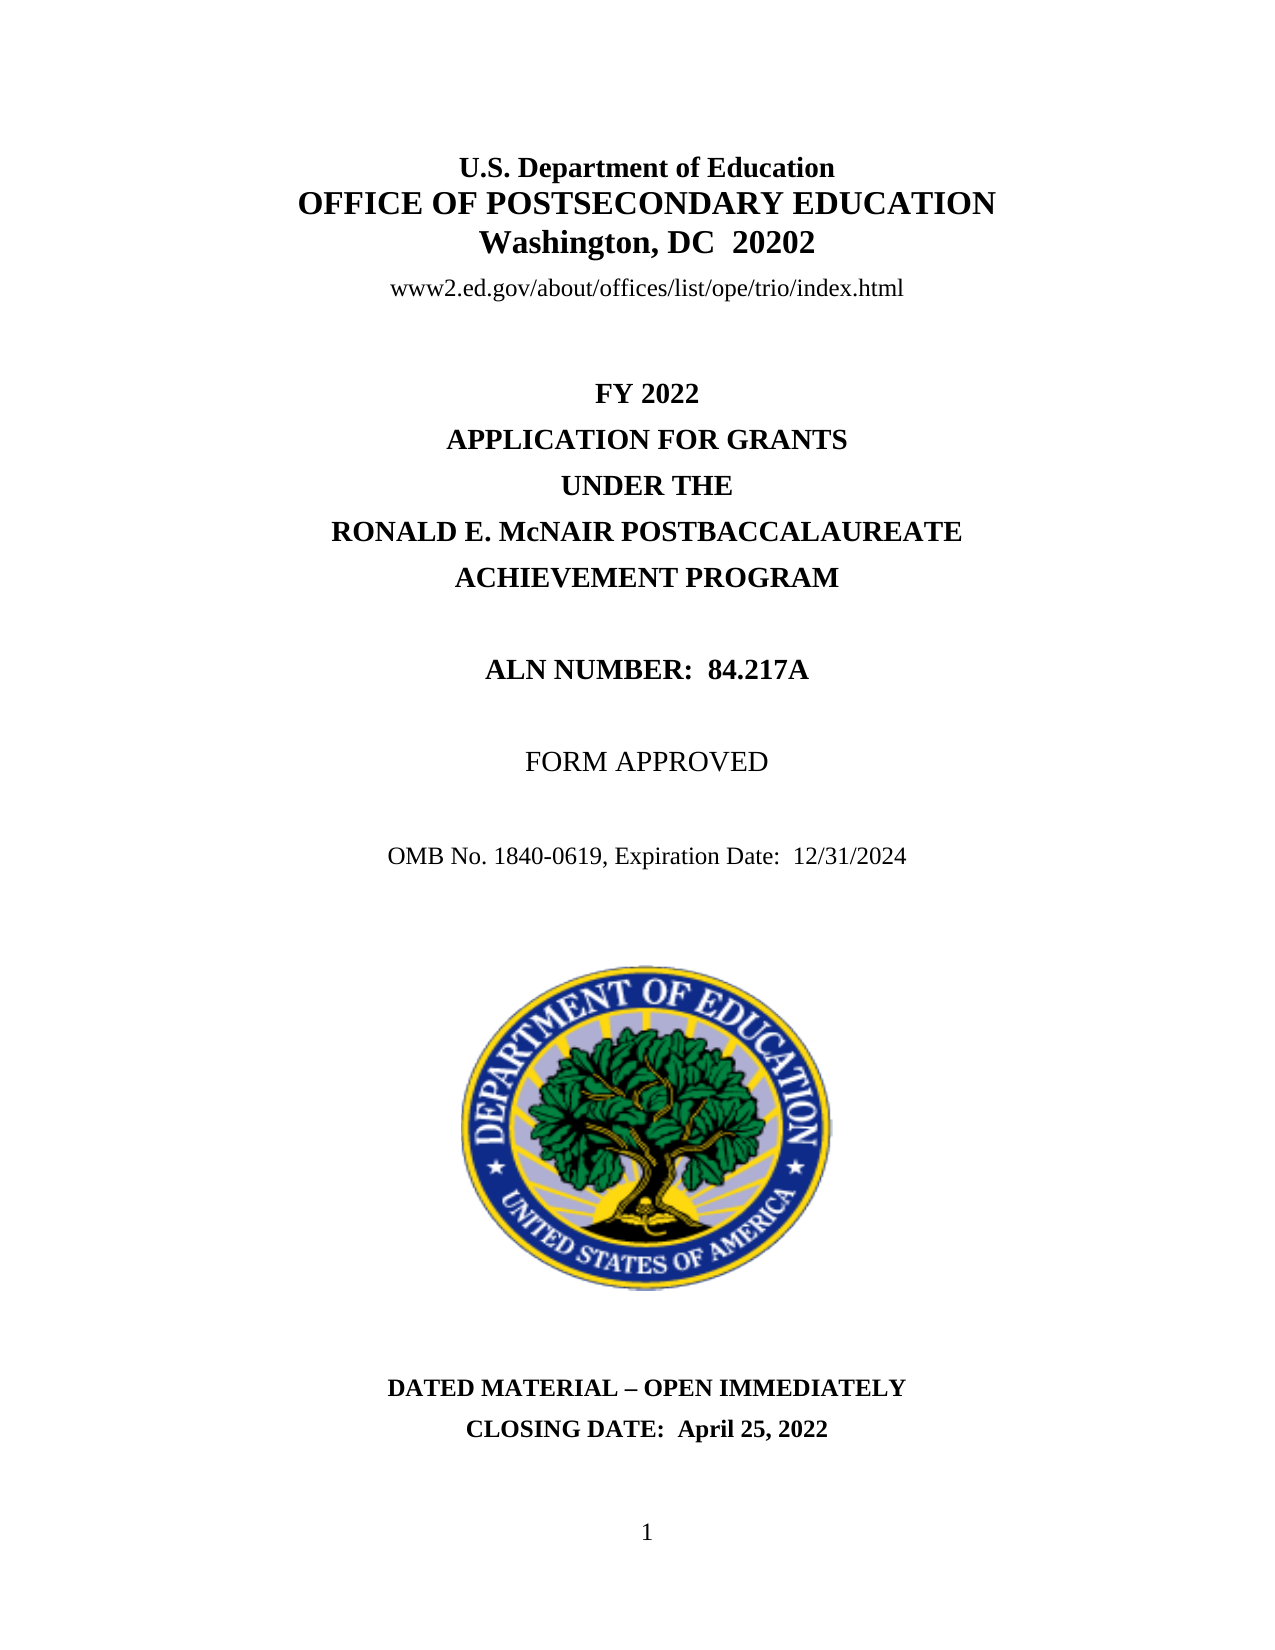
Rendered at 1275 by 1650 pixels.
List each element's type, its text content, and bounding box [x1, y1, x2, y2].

text Washington, DC 20202 [150, 222, 1144, 260]
text APPLICATION FOR GRANTS [150, 422, 1144, 456]
text OMB No. 1840-0619, Expiration Date: 12/31/2024 [150, 841, 1144, 870]
text CLOSING DATE: April 25, 2022 [150, 1414, 1144, 1443]
text RONALD E. McNAIR POSTBACCALAUREATE [150, 514, 1144, 548]
text FY 2022 [150, 376, 1144, 410]
text www2.ed.gov/about/offices/list/ope/trio/index.html [150, 273, 1144, 301]
text U.S. Department of Education [150, 150, 1144, 183]
text ACHIEVEMENT PROGRAM [150, 560, 1144, 594]
text FORM APPROVED [150, 744, 1144, 778]
text OFFICE OF POSTSECONDARY EDUCATION [150, 183, 1144, 222]
text UNDER THE [150, 468, 1144, 502]
picture [461, 965, 833, 1291]
text ALN NUMBER: 84.217A [150, 652, 1144, 686]
text DATED MATERIAL – OPEN IMMEDIATELY [150, 1373, 1144, 1401]
